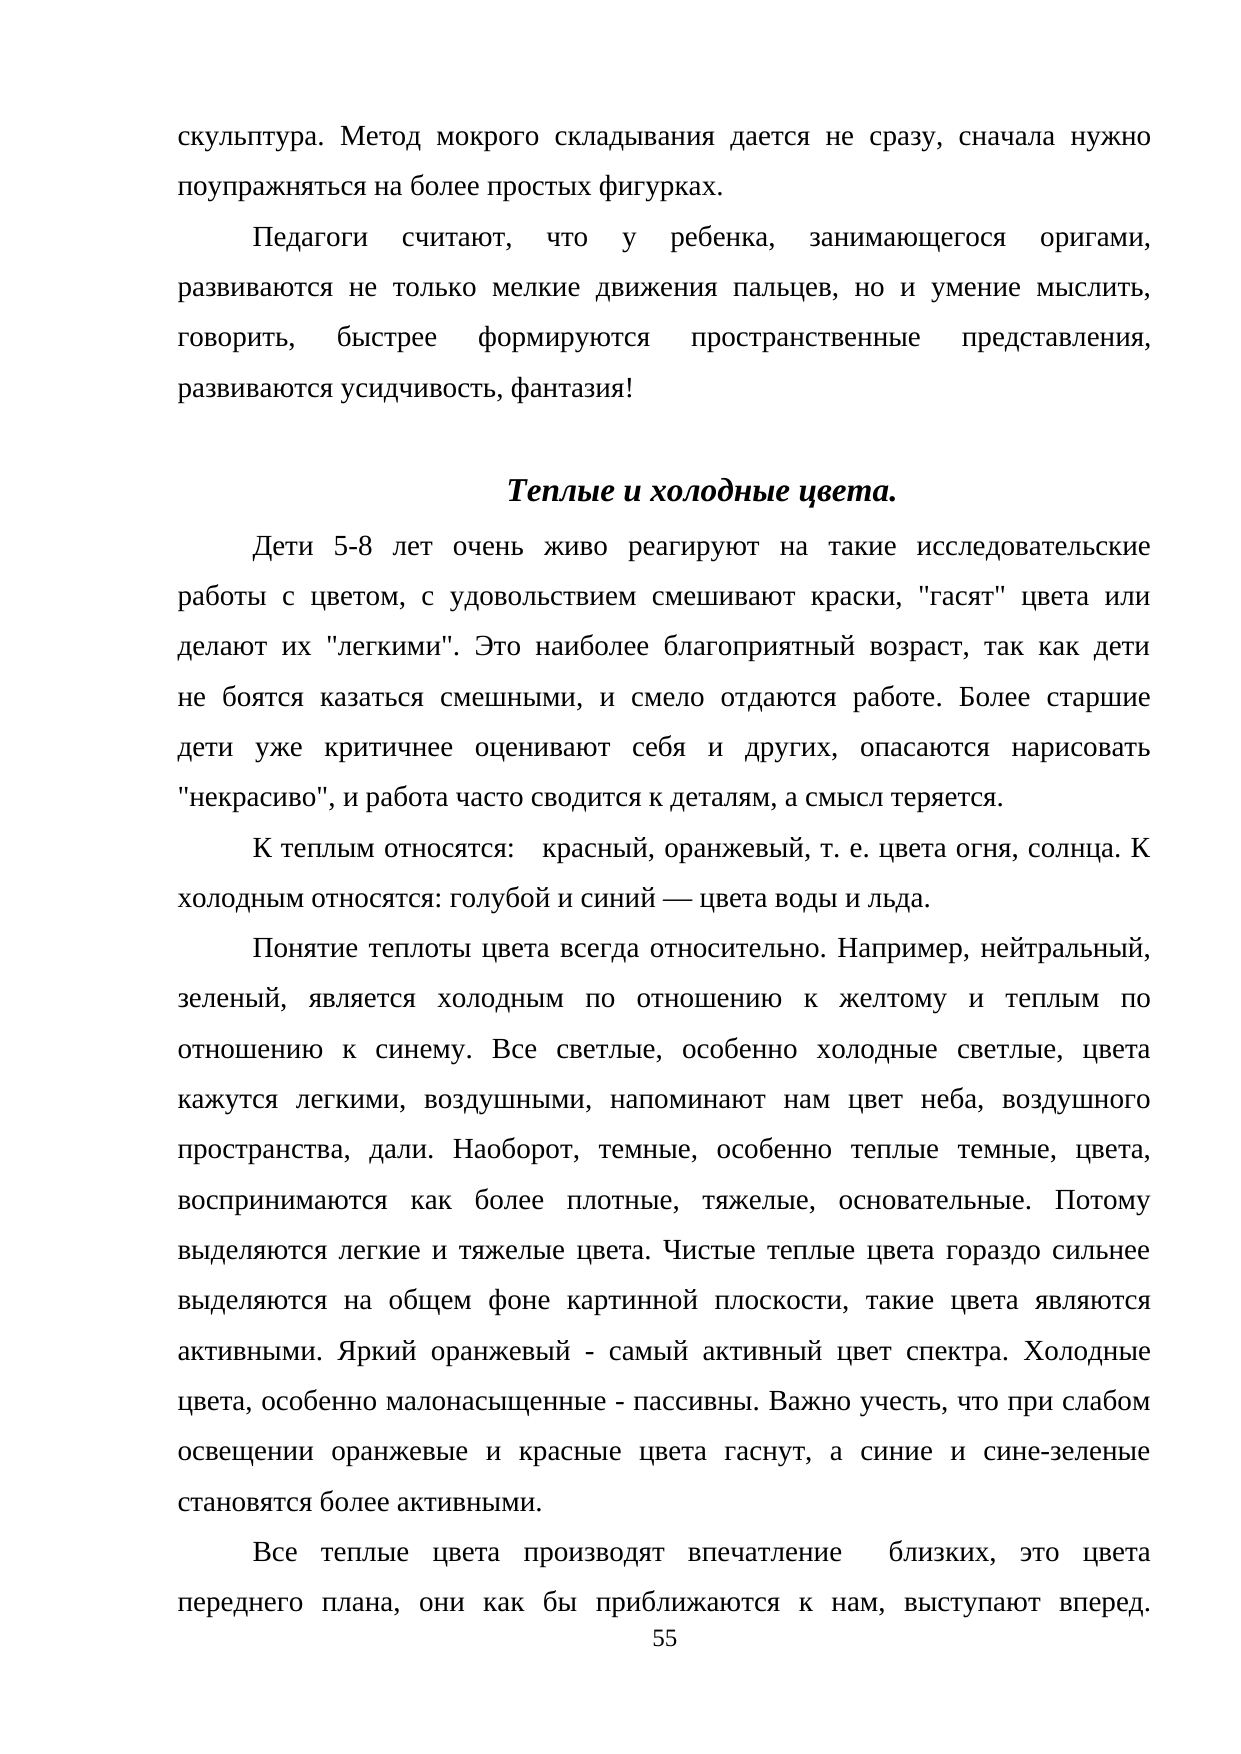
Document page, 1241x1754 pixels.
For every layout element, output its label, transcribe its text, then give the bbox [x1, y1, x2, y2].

text К теплым относятся: красный, оранжевый, т. е. цвета огня, солнца. К холодным относятся: голубой и синий — цвета воды и льда. [177, 830, 1152, 913]
text Понятие теплоты цвета всегда относительно. Например, нейтральный, зеленый, является холодным по отношению к желтому и теплым по отношению к синему. Все светлые, особенно холодные светлые, цвета кажутся легкими, воздушными, напоминают нам цвет неба, воздушного пространства, дали. Наоборот, темные, особенно теплые темные, цвета, воспринимаются как более плотные, тяжелые, основательные. Потому выделяются легкие и тяжелые цвета. Чистые теплые цвета гораздо сильнее выделяются на общем фоне картинной плоскости, такие цвета являются активными. Яркий оранжевый - самый активный цвет спектра. Холодные цвета, особенно малонасыщенные - пассивны. Важно учесть, что при слабом освещении оранжевые и красные цвета гаснут, а синие и сине-зеленые становятся более активными. [177, 930, 1152, 1517]
text Дети 5-8 лет очень живо реагируют на такие исследовательские работы с цветом, с удовольствием смешивают краски, "гасят" цвета или делают их "легкими". Это наиболее благоприятный возраст, так как дети не боятся казаться смешными, и смело отдаются работе. Более старшие дети уже критичнее оценивают себя и других, опасаются нарисовать "некрасиво", и работа часто сводится к деталям, а смысл теряется. [177, 528, 1152, 813]
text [177, 118, 1152, 202]
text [177, 1534, 1152, 1618]
text Теплые и холодные цвета. [177, 470, 1152, 509]
text Педагоги считают, что у ребенка, занимающегося оригами, развиваются не только мелкие движения пальцев, но и умение мыслить, говорить, быстрее формируются пространственные представления, развиваются усидчивость, фантазия! [177, 219, 1152, 403]
